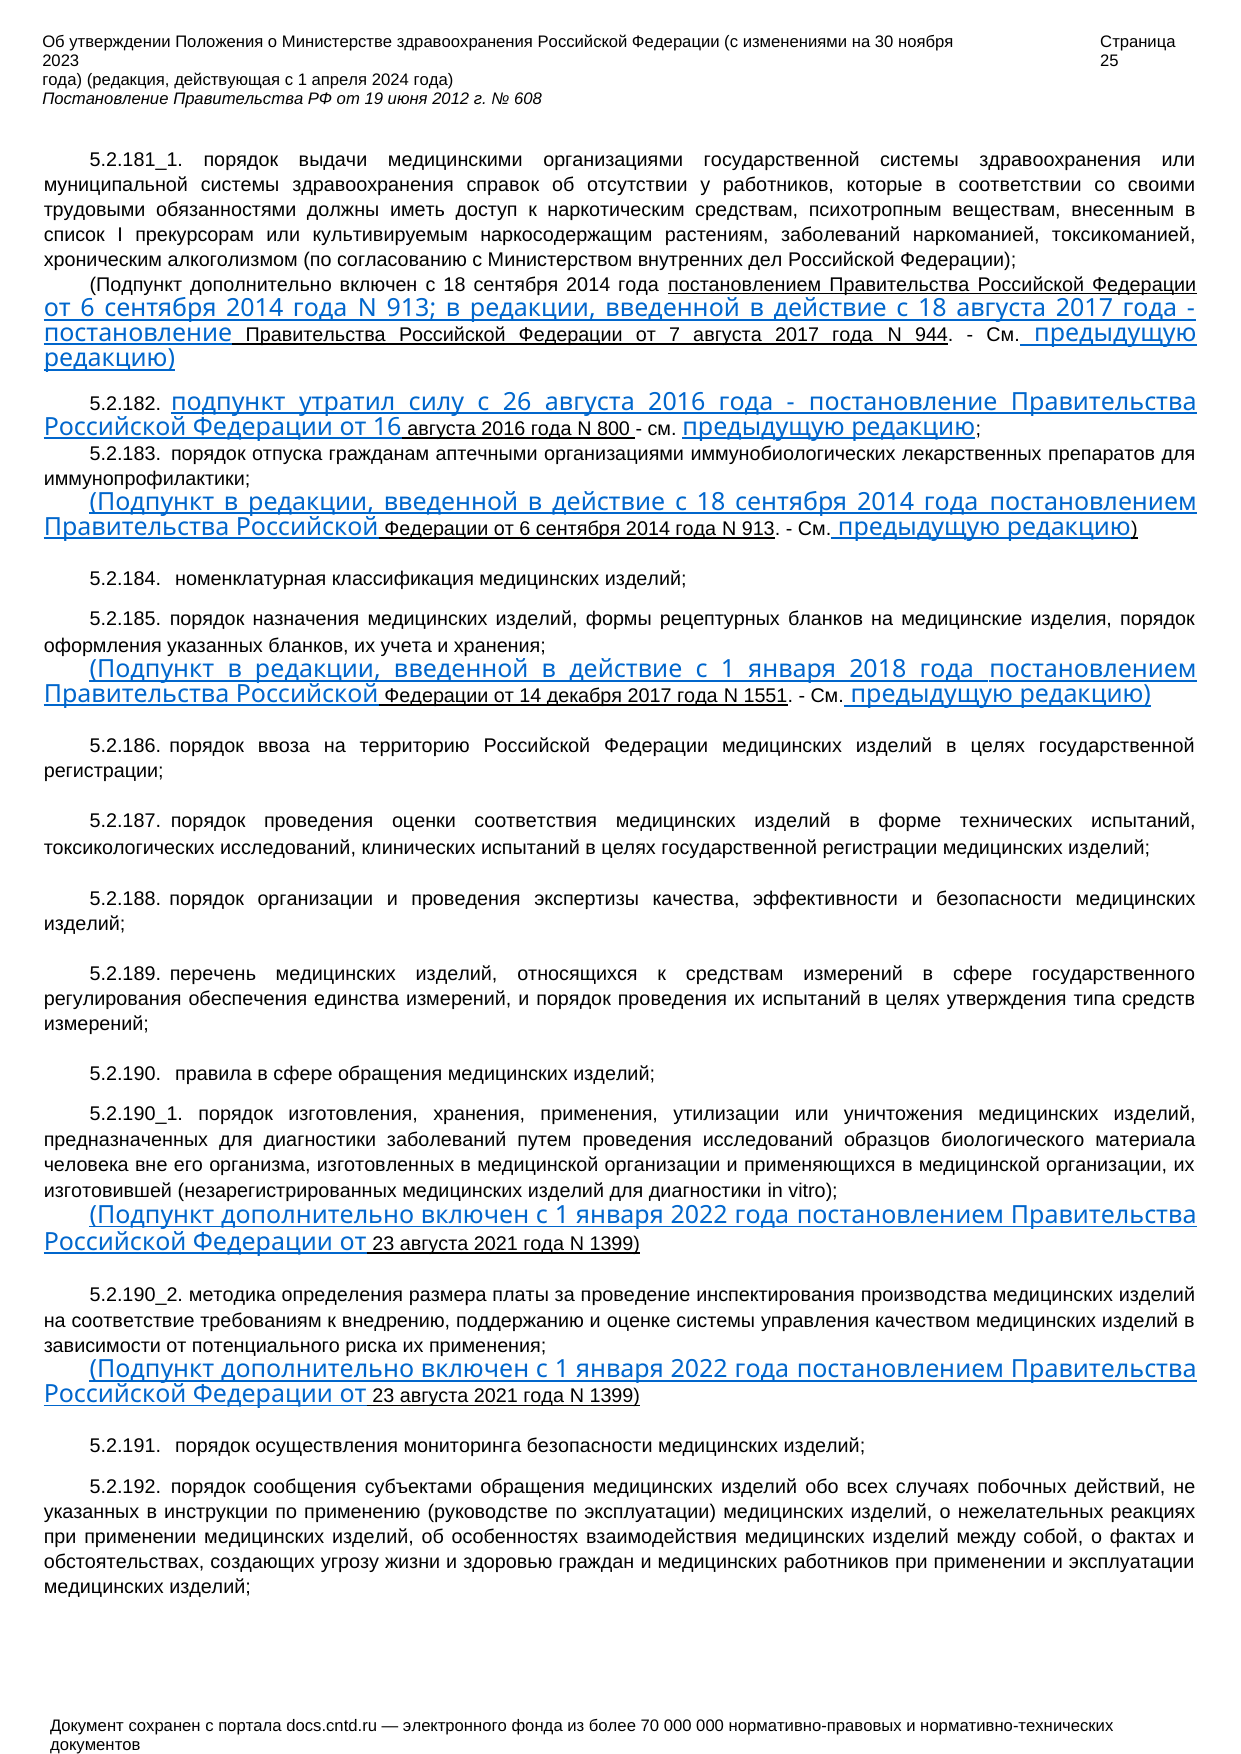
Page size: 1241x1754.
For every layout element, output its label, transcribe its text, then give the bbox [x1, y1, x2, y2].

text 5.2.181_1. порядок выдачи медицинскими организациями государственной системы здравоохранения или муниципальной системы здравоохранения справок об отсутствии у работников, которые в соответствии со своими трудовыми обязанностями должны иметь доступ к наркотическим средствам, психотропным веществам, внесенным в список I прекурсорам или культивируемым наркосодержащим растениям, заболеваний наркоманией, токсикоманией, хроническим алкоголизмом (по согласованию с Министерством внутренних дел Российской Федерации); [43, 147, 1197, 272]
list порядок сообщения субъектами обращения медицинских изделий обо всех случаях побочных действий, не указанных в инструкции по применению (руководстве по эксплуатации) медицинских изделий, о нежелательных реакциях при применении медицинских изделий, об особенностях взаимодействия медицинских изделий между собой, о фактах и обстоятельствах, создающих угрозу жизни и здоровью граждан и медицинских работников при применении и эксплуатации медицинских изделий; [43, 1473, 1197, 1598]
list порядок отпуска гражданам аптечными организациями иммунобиологических лекарственных препаратов для иммунопрофилактики; [43, 440, 1197, 490]
text 5.2.190_1. порядок изготовления, хранения, применения, утилизации или уничтожения медицинских изделий, предназначенных для диагностики заболеваний путем проведения исследований образцов биологического материала человека вне его организма, изготовленных в медицинской организации и применяющихся в медицинской организации, их изготовившей (незарегистрированных медицинских изделий для диагностики in vitro); [43, 1100, 1197, 1202]
text (Подпункт дополнительно включен с 18 сентября 2014 года постановлением Правительства Российской Федерации от 6 сентября 2014 года N 913; в редакции, введенной в действие с 18 августа 2017 года - постановление Правительства Российской Федерации от 7 августа 2017 года N 944. - См. предыдущую редакцию) [43, 272, 1197, 372]
list порядок осуществления мониторинга безопасности медицинских изделий; [43, 1437, 1197, 1457]
text (Подпункт дополнительно включен с 1 января 2022 года постановлением Правительства Российской Федерации от 23 августа 2021 года N 1399) [43, 1358, 1197, 1408]
text (Подпункт в редакции, введенной в действие с 18 сентября 2014 года постановлением Правительства Российской Федерации от 6 сентября 2014 года N 913. - См. предыдущую редакцию) [43, 490, 1197, 540]
list порядок ввоза на территорию Российской Федерации медицинских изделий в целях государственной регистрации; [43, 733, 1197, 783]
list подпункт утратил силу с 26 августа 2016 года - постановление Правительства Российской Федерации от 16 августа 2016 года N 800 - см. предыдущую редакцию; [43, 390, 1197, 440]
text (Подпункт дополнительно включен с 1 января 2022 года постановлением Правительства Российской Федерации от 23 августа 2021 года N 1399) [43, 1202, 1197, 1255]
list порядок организации и проведения экспертизы качества, эффективности и безопасности медицинских изделий; [43, 886, 1197, 936]
list перечень медицинских изделий, относящихся к средствам измерений в сфере государственного регулирования обеспечения единства измерений, и порядок проведения их испытаний в целях утверждения типа средств измерений; [43, 961, 1197, 1036]
list правила в сфере обращения медицинских изделий; [43, 1065, 1197, 1084]
text (Подпункт в редакции, введенной в действие с 1 января 2018 года постановлением Правительства Российской Федерации от 14 декабря 2017 года N 1551. - См. предыдущую редакцию) [43, 658, 1197, 708]
text 5.2.190_2. методика определения размера платы за проведение инспектирования производства медицинских изделий на соответствие требованиям к внедрению, поддержанию и оценке системы управления качеством медицинских изделий в зависимости от потенциального риска их применения; [43, 1281, 1197, 1358]
list номенклатурная классификация медицинских изделий; [43, 569, 1197, 589]
list порядок проведения оценки соответствия медицинских изделий в форме технических испытаний, токсикологических исследований, клинических испытаний в целях государственной регистрации медицинских изделий; [43, 806, 1197, 859]
list порядок назначения медицинских изделий, формы рецептурных бланков на медицинские изделия, порядок оформления указанных бланков, их учета и хранения; [43, 605, 1197, 658]
